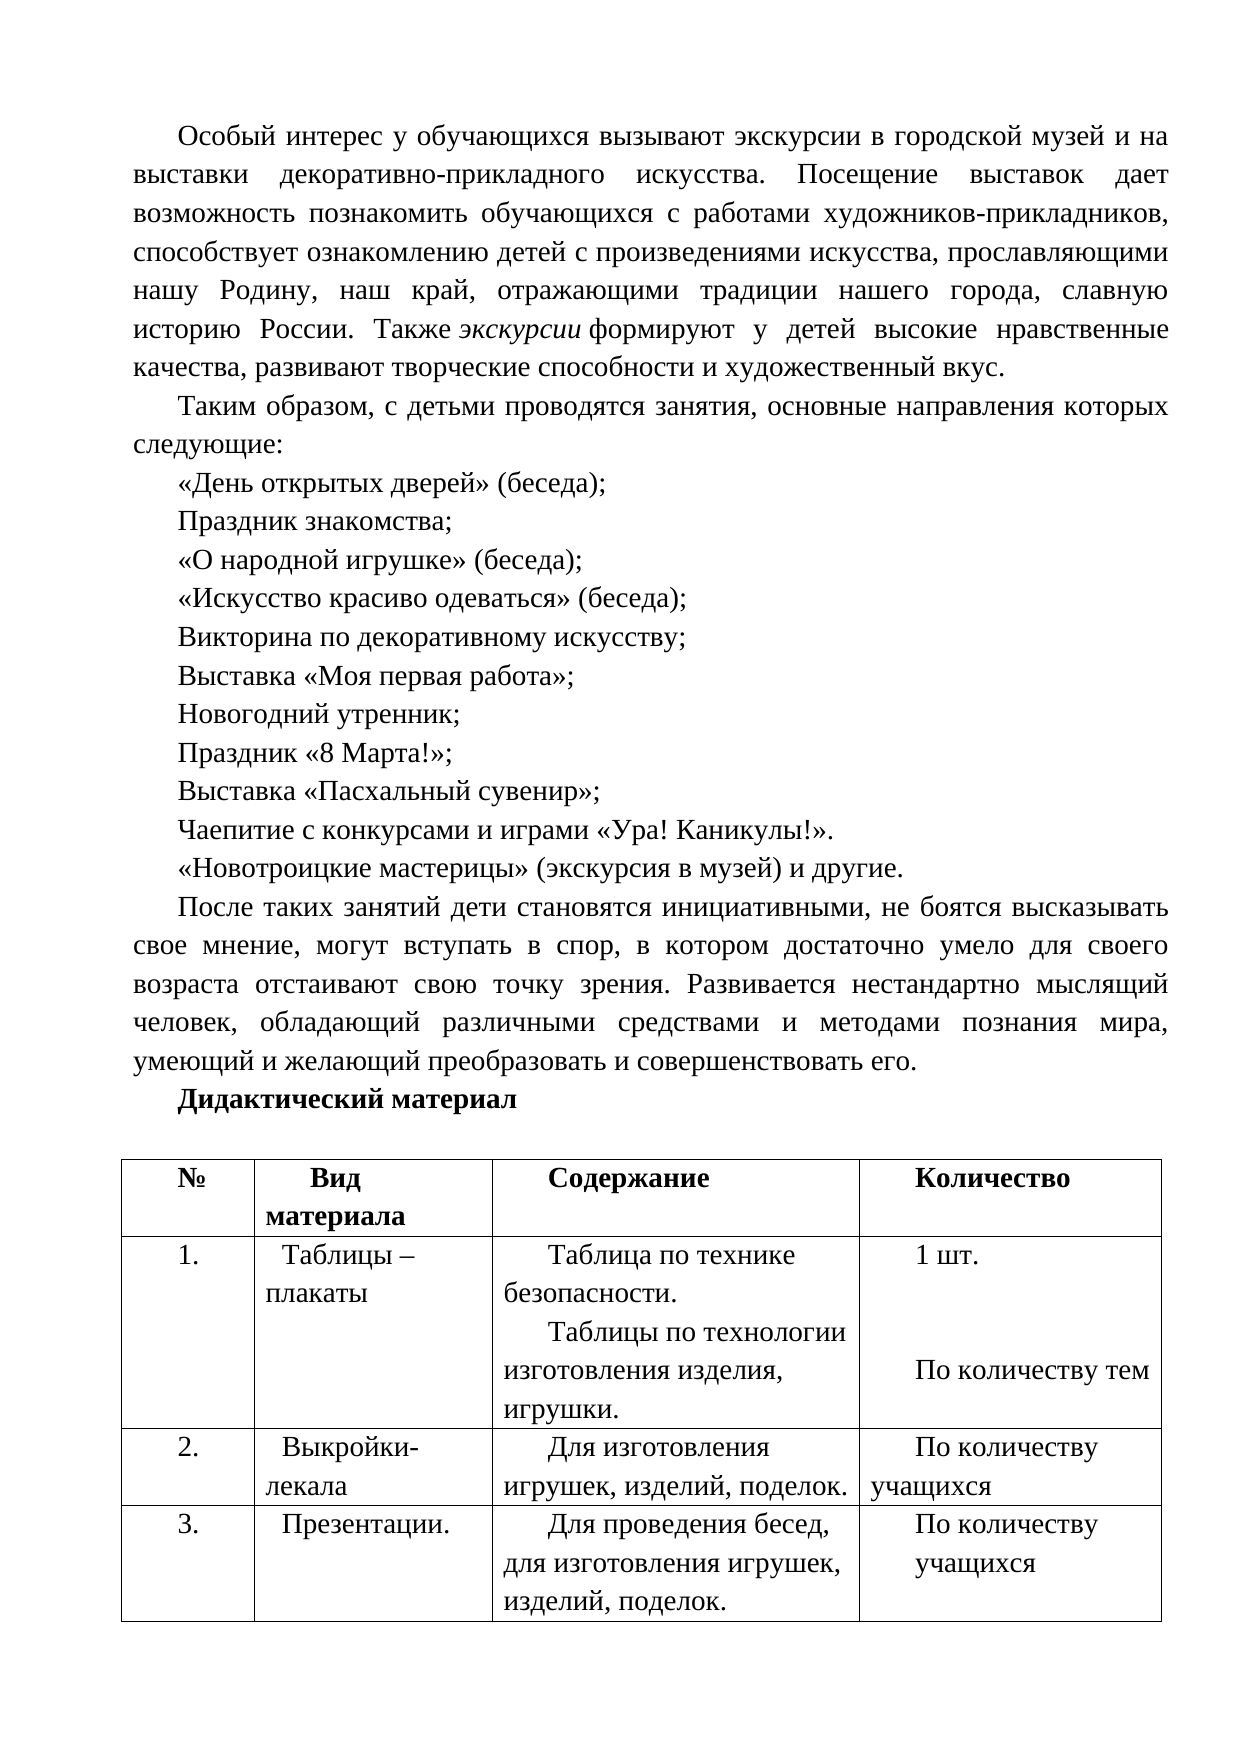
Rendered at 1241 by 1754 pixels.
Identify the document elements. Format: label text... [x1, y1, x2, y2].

text «О народной игрушке» (беседа); [133, 542, 1169, 576]
text Праздник «8 Марта!»; [133, 735, 1169, 768]
text «Искусство красиво одеваться» (беседа); [133, 581, 1169, 614]
text Выставка «Пасхальный сувенир»; [133, 773, 1169, 807]
table_cell Презентации. [255, 1506, 492, 1621]
text После таких занятий дети становятся инициативными, не боятся высказывать свое мнение, могут вступать в спор, в котором достаточно умело для своего возраста отстаивают свою точку зрения. Развивается нестандартно мыслящий человек, обладающий различными средствами и методами познания мира, умеющий и желающий преобразовать и совершенствовать его. [133, 889, 1169, 1077]
table_cell 1 шт. По количеству тем [860, 1237, 1161, 1428]
text Особый интерес у обучающихся вызывают экскурсии в городской музей и на выставки декоративно-прикладного искусства. Посещение выставок дает возможность познакомить обучающихся с работами художников-прикладников, способствует ознакомлению детей с произведениями искусства, прославляющими нашу Родину, наш край, отражающими традиции нашего города, славную историю России. Также экскурсии формируют у детей высокие нравственные качества, развивают творческие способности и художественный вкус. [133, 118, 1169, 383]
table_cell 2. [122, 1429, 254, 1505]
table_cell Таблица по технике безопасности. Таблицы по технологии изготовления изделия, игрушки. [493, 1237, 859, 1428]
text Таким образом, с детьми проводятся занятия, основные направления которых следующие: [133, 388, 1169, 460]
table_cell Таблицы – плакаты [255, 1237, 492, 1428]
table_cell 1. [122, 1237, 254, 1428]
text Дидактический материал [133, 1082, 1169, 1115]
table_cell По количеству учащихся [860, 1429, 1161, 1505]
text Чаепитие с конкурсами и играми «Ура! Каникулы!». [133, 812, 1169, 845]
table_cell 3. [122, 1506, 254, 1621]
table_cell Выкройки-лекала [255, 1429, 492, 1505]
table_cell Для проведения бесед, для изготовления игрушек, изделий, поделок. [493, 1506, 859, 1621]
text «Новотроицкие мастерицы» (экскурсия в музей) и другие. [133, 850, 1169, 884]
table_header № [122, 1160, 254, 1236]
text Праздник знакомства; [133, 503, 1169, 537]
table_header Содержание [493, 1160, 859, 1236]
table_header Количество [860, 1160, 1161, 1236]
text Новогодний утренник; [133, 696, 1169, 730]
text «День открытых дверей» (беседа); [133, 465, 1169, 498]
table_header Вид материала [255, 1160, 492, 1236]
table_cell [493, 1429, 859, 1505]
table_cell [860, 1506, 1161, 1621]
text Выставка «Моя первая работа»; [133, 658, 1169, 691]
text Викторина по декоративному искусству; [133, 619, 1169, 653]
